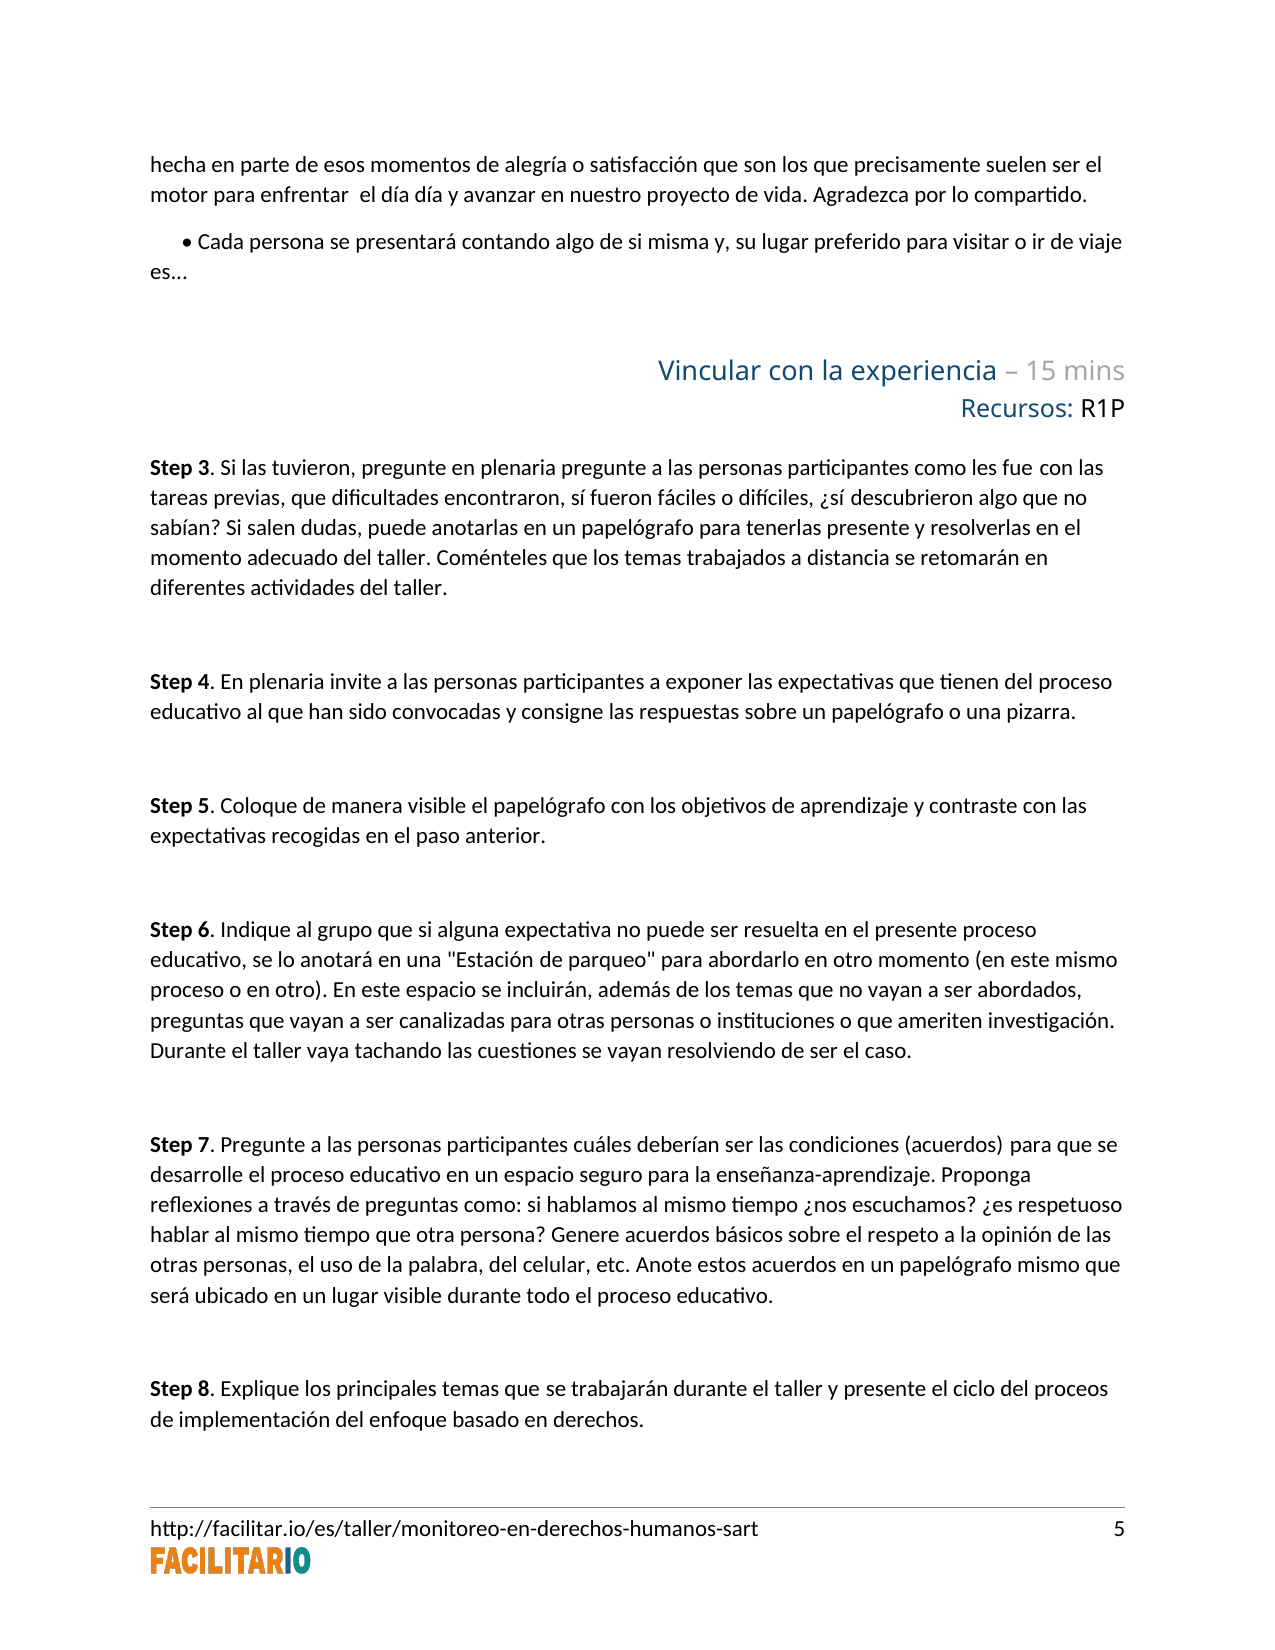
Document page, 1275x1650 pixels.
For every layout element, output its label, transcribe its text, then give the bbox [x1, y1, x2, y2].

text • Cada persona se presentará contando algo de si misma y, su lugar preferido para visitar o ir de viaje es... [150, 227, 1125, 285]
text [150, 150, 1125, 208]
text Step 8. Explique los principales temas que se trabajarán durante el taller y presente el ciclo del proceos de implementación del enfoque basado en derechos. [150, 1374, 1125, 1433]
text Step 5. Coloque de manera visible el papelógrafo con los objetivos de aprendizaje y contraste con las expectativas recogidas en el paso anterior. [150, 791, 1125, 849]
text Step 6. Indique al grupo que si alguna expectativa no puede ser resuelta en el presente proceso educativo, se lo anotará en una "Estación de parqueo" para abordarlo en otro momento (en este mismo proceso o en otro). En este espacio se incluirán, además de los temas que no vayan a ser abordados, preguntas que vayan a ser canalizadas para otras personas o instituciones o que ameriten investigación. Durante el taller vaya tachando las cuestiones se vayan resolviendo de ser el caso. [150, 915, 1125, 1064]
text Step 4. En plenaria invite a las personas participantes a exponer las expectativas que tienen del proceso educativo al que han sido convocadas y consigne las respuestas sobre un papelógrafo o una pizarra. [150, 667, 1125, 725]
subtitle Vincular con la experiencia – 15 mins [150, 351, 1125, 388]
text Step 3. Si las tuvieron, pregunte en plenaria pregunte a las personas participantes como les fue con las tareas previas, que dificultades encontraron, sí fueron fáciles o difíciles, ¿sí descubrieron algo que no sabían? Si salen dudas, puede anotarlas en un papelógrafo para tenerlas presente y resolverlas en el momento adecuado del taller. Coménteles que los temas trabajados a distancia se retomarán en diferentes actividades del taller. [150, 453, 1125, 601]
text Recursos: R1P [150, 391, 1125, 425]
text Step 7. Pregunte a las personas participantes cuáles deberían ser las condiciones (acuerdos) para que se desarrolle el proceso educativo en un espacio seguro para la enseñanza-aprendizaje. Proponga reflexiones a través de preguntas como: si hablamos al mismo tiempo ¿nos escuchamos? ¿es respetuoso hablar al mismo tiempo que otra persona? Genere acuerdos básicos sobre el respeto a la opinión de las otras personas, el uso de la palabra, del celular, etc. Anote estos acuerdos en un papelógrafo mismo que será ubicado en un lugar visible durante todo el proceso educativo. [150, 1130, 1125, 1309]
picture [145, 1544, 315, 1576]
